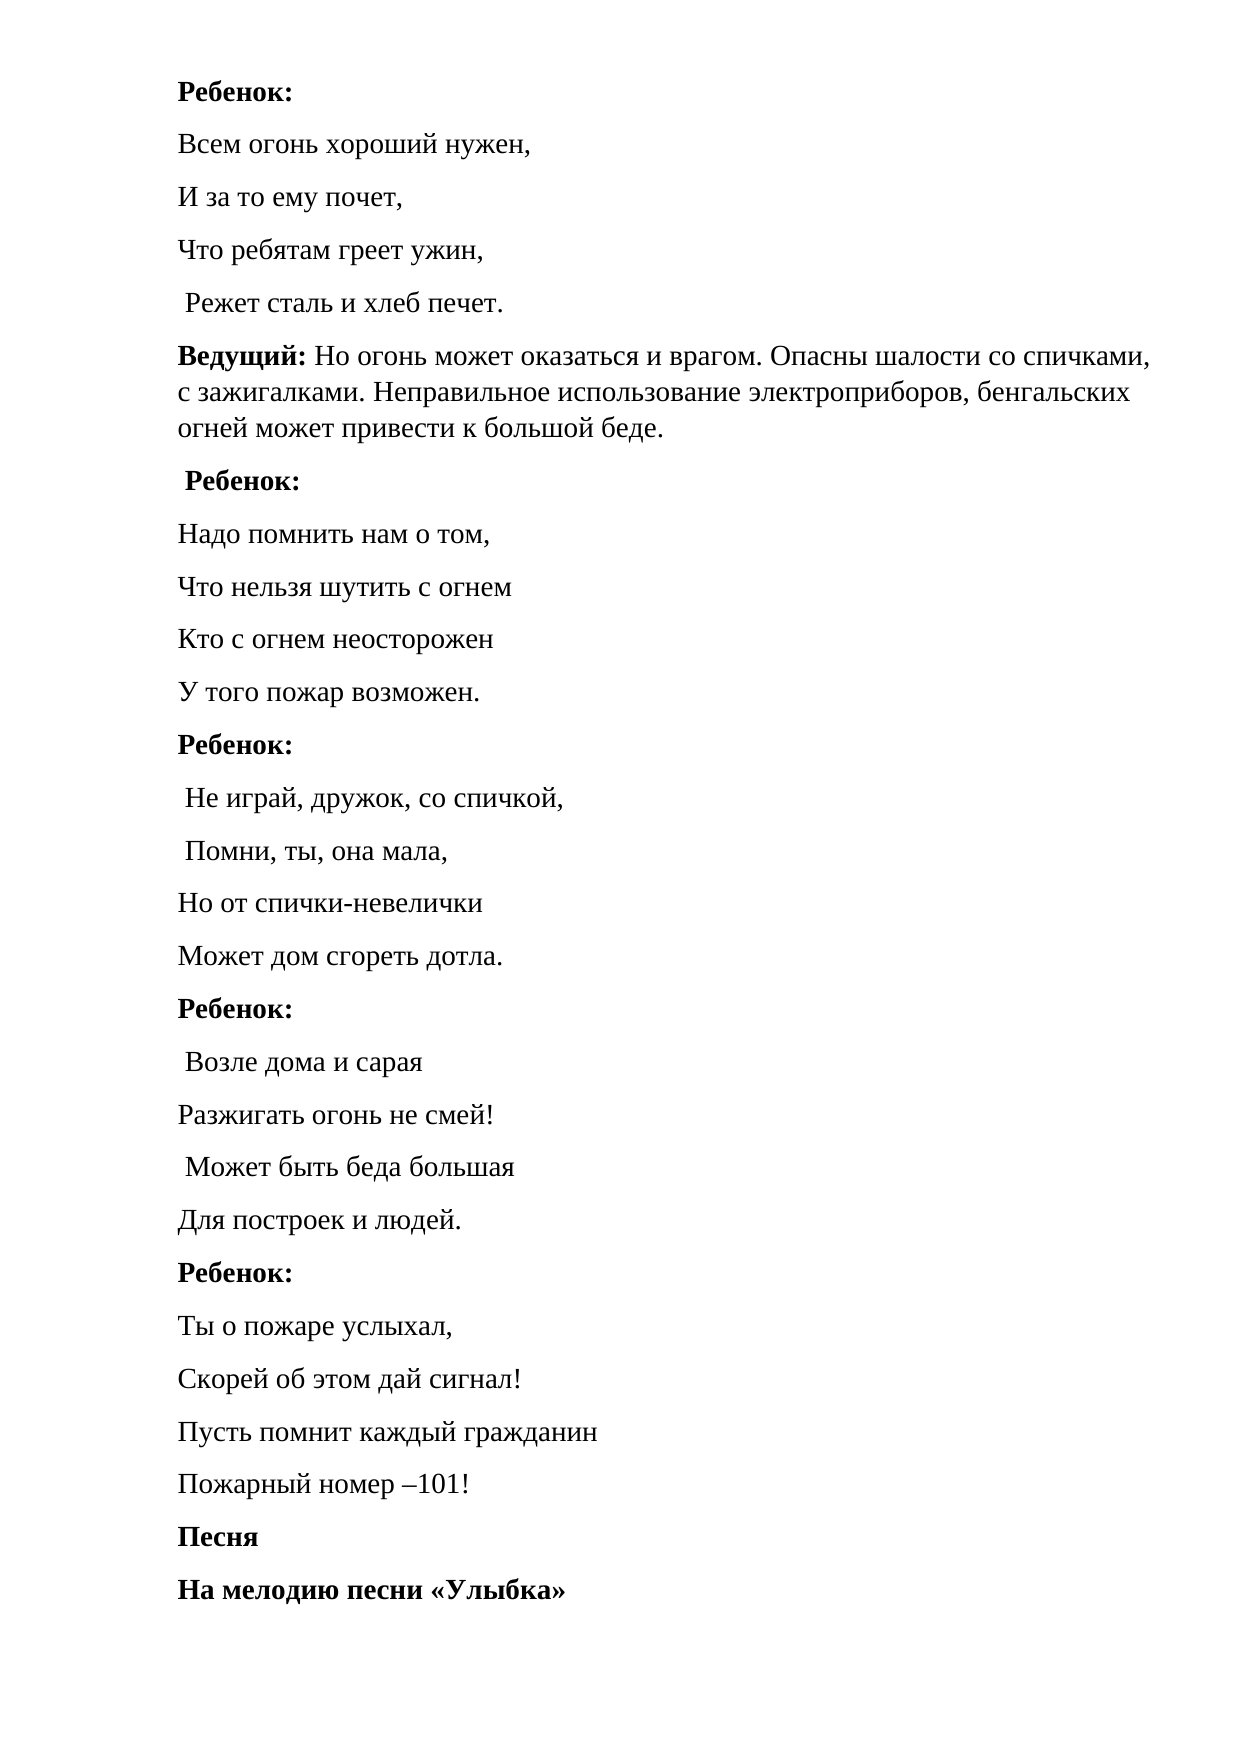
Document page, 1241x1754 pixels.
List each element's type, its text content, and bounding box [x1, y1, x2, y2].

text Для построек и людей. [177, 1202, 1152, 1236]
text Скорей об этом дай сигнал! [177, 1361, 1152, 1394]
text Пусть помнит каждый гражданин [177, 1414, 1152, 1447]
text Но от спички-невелички [177, 886, 1152, 919]
text Не играй, дружок, со спичкой, [177, 780, 1152, 813]
text Помни, ты, она мала, [177, 833, 1152, 866]
text Ребенок: [177, 1255, 1152, 1289]
text Может дом сгореть дотла. [177, 938, 1152, 972]
text У того пожар возможен. [177, 674, 1152, 708]
text Ребенок: [177, 74, 1152, 107]
text Режет сталь и хлеб печет. [177, 285, 1152, 319]
text Кто с огнем неосторожен [177, 621, 1152, 655]
text Пожарный номер –101! [177, 1466, 1152, 1500]
text Что ребятам греет ужин, [177, 232, 1152, 266]
text Ребенок: [177, 463, 1152, 497]
text Песня [177, 1519, 1152, 1553]
text И за то ему почет, [177, 179, 1152, 213]
text На мелодию песни «Улыбка» [177, 1572, 1152, 1606]
text Что нельзя шутить с огнем [177, 569, 1152, 602]
text Ты о пожаре услыхал, [177, 1308, 1152, 1342]
text Ребенок: [177, 991, 1152, 1025]
text Возле дома и сарая [177, 1044, 1152, 1077]
text Ребенок: [177, 727, 1152, 761]
text Ведущий: Но огонь может оказаться и врагом. Опасны шалости со спичками, с зажигалками. Неправильное использование электроприборов, бенгальских огней может привести к большой беде. [177, 338, 1152, 444]
text Разжигать огонь не смей! [177, 1097, 1152, 1130]
text Надо помнить нам о том, [177, 516, 1152, 549]
text Всем огонь хороший нужен, [177, 127, 1152, 160]
text Может быть беда большая [177, 1149, 1152, 1183]
